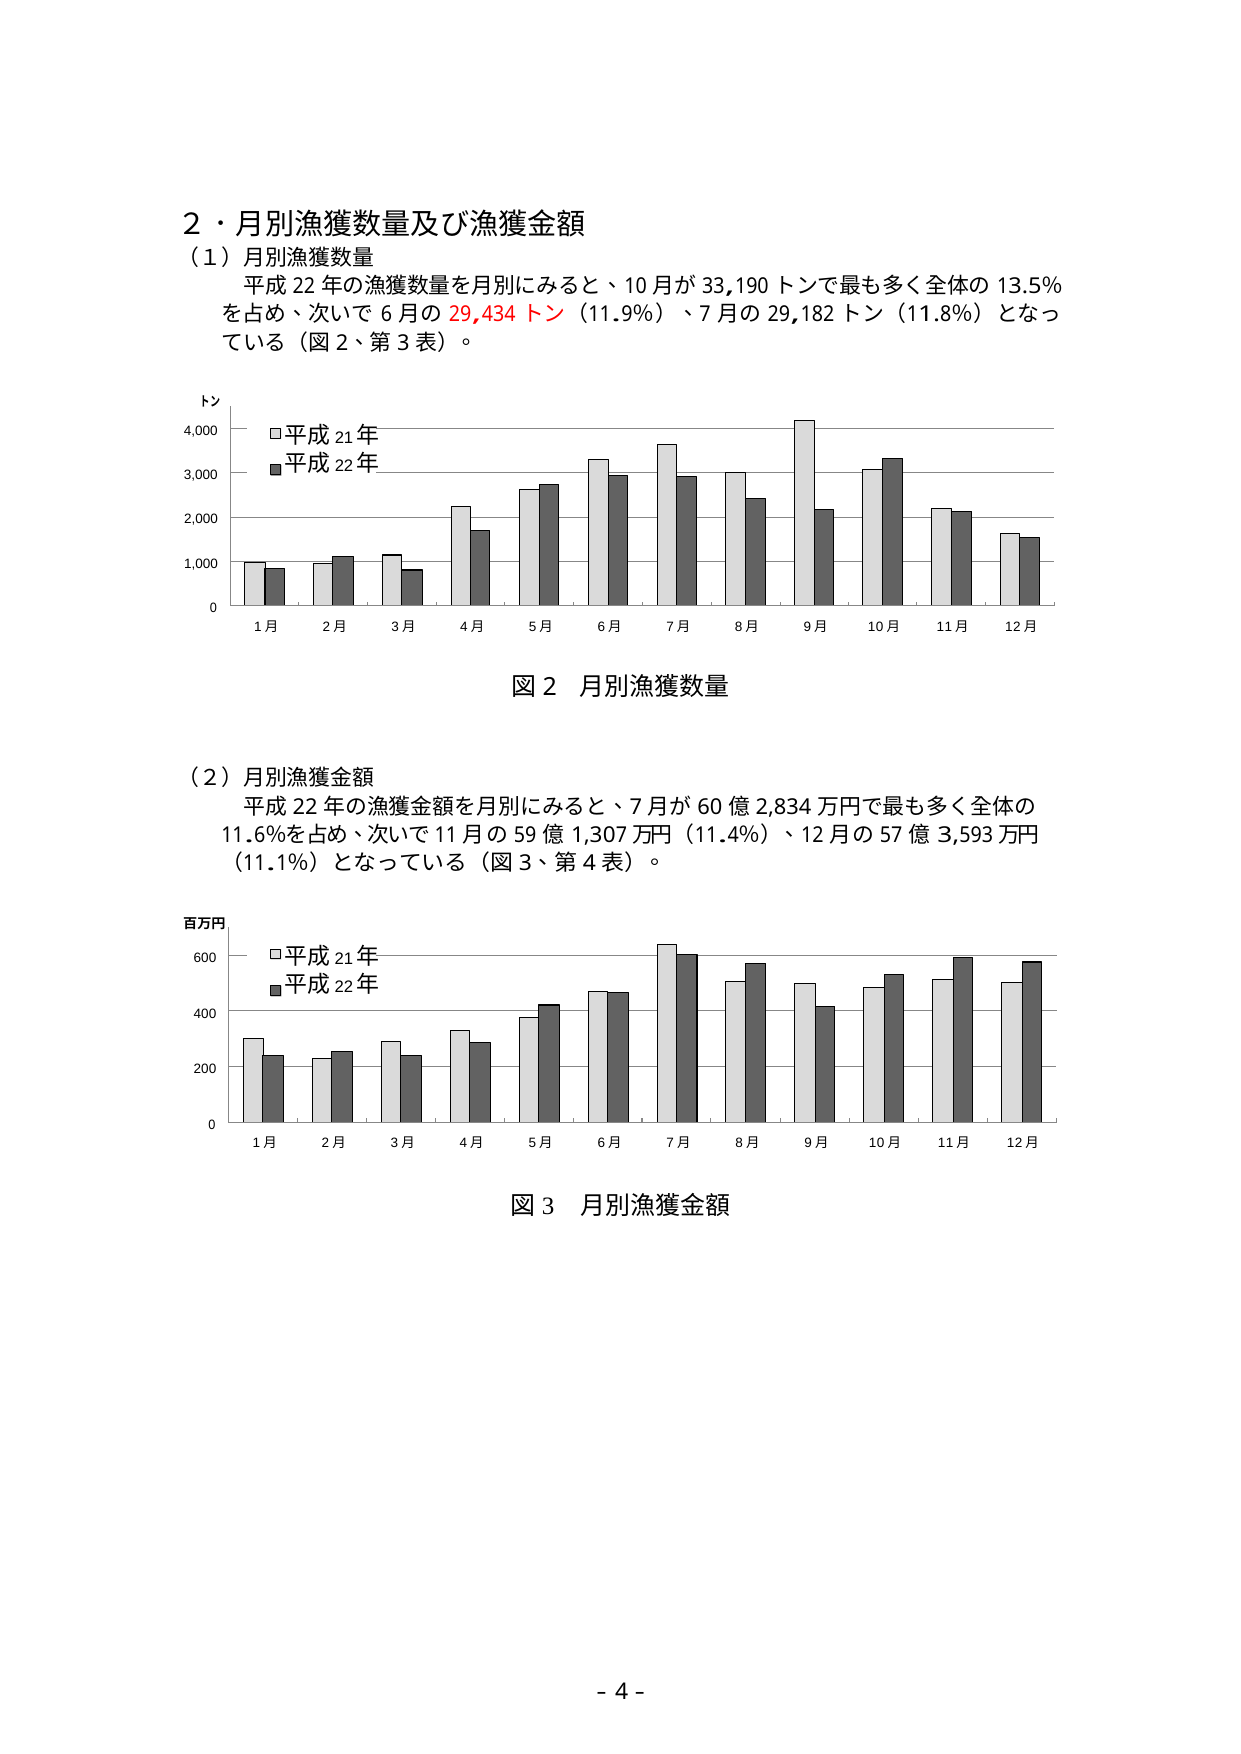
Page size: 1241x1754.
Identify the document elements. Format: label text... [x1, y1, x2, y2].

text 200 [193, 1061, 1096, 1076]
text 600 [193, 950, 1096, 965]
text （１）月別漁獲数量 [177, 242, 1096, 271]
text 4,000 [167, 423, 234, 438]
text （２）月別漁獲金額 [177, 763, 1096, 792]
text ２．月別漁獲数量及び漁獲金額 [177, 203, 1096, 242]
text 1月 2月 3月 4月 5月 6月 7月 8月 9月 10月 11月 12月 [254, 617, 1096, 635]
text 1,000 [184, 556, 1096, 571]
subtitle 図 3 月別漁獲金額 [167, 1188, 1074, 1222]
text 400 [193, 1005, 1096, 1021]
subtitle 図 2 月別漁獲数量 [167, 668, 1074, 702]
text 平成 22 年の漁獲金額を月別にみると、7 月が 60 億 2,834 万円で最も多く全体の [243, 792, 1096, 820]
text 1月 2月 3月 4月 5月 6月 7月 8月 9月 10月 11月 12月 [252, 1133, 1096, 1152]
text トン [167, 392, 252, 410]
text 3,000 [167, 467, 234, 482]
text 2,000 [184, 511, 1096, 527]
text 0 [208, 1117, 1096, 1132]
text 平成 22 年の漁獲数量を月別にみると、10 月が 33,190 トンで最も多く全体の 13.5％を占め、次いで 6 月の 29,434 トン（11.9％）、7 月の 29,182 トン（11.8％）となっている（図 2、第 3 表）。 [221, 271, 1064, 357]
text 0 [209, 600, 1096, 616]
text 百万円 [183, 914, 1096, 933]
text 11.6％を占め、次いで11 月の59 億1,307 万円（11.4％）、12 月の57 億3,593 万円（11.1％）となっている（図 3、第 4 表）。 [221, 820, 1075, 877]
